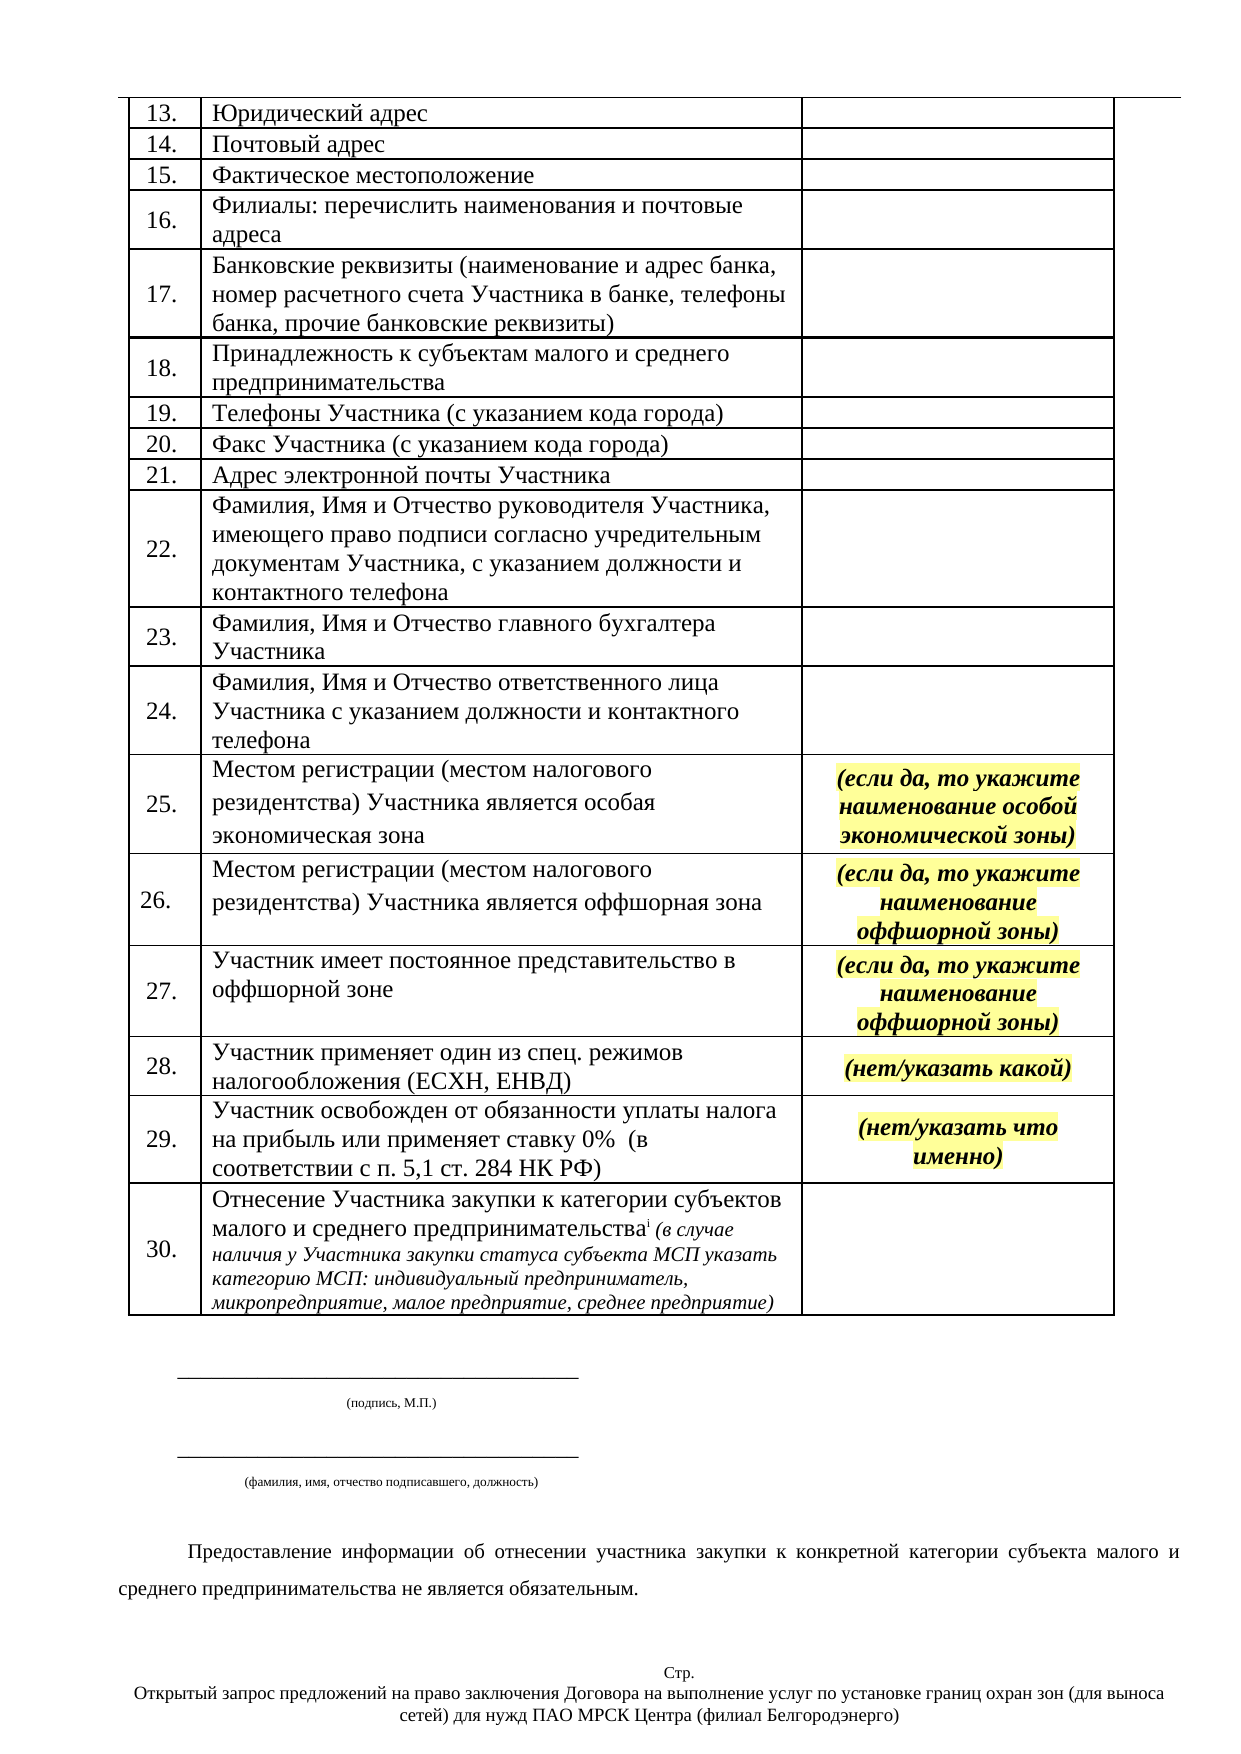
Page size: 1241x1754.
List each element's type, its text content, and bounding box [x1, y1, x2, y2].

table_cell [130, 608, 200, 665]
table_cell [130, 250, 200, 336]
table_cell (нет/указать какой) [803, 1037, 1113, 1094]
table_cell [130, 946, 200, 1036]
table_cell (если да, то укажите наименование особой экономической зоны) [803, 755, 1113, 853]
table_cell [130, 854, 200, 944]
text Предоставление информации об отнесении участника закупки к конкретной категории субъекта малого и среднего предпринимательства не является обязательным. [118, 1539, 1181, 1599]
table_cell Фамилия, Имя и Отчество ответственного лица Участника с указанием должности и контактного телефона [202, 667, 801, 753]
table_cell [803, 1184, 1113, 1314]
table_cell [803, 608, 1113, 665]
table_cell (нет/указать что именно) [803, 1096, 1113, 1182]
table_cell Факс Участника (с указанием кода города) [202, 429, 801, 458]
table_cell Участник освобожден от обязанности уплаты налога на прибыль или применяет ставку 0% (в соответствии с п. 5,1 ст. 284 НК РФ) [202, 1096, 801, 1182]
table_cell [130, 129, 200, 158]
table_cell [130, 429, 200, 458]
table_cell (если да, то укажите наименование оффшорной зоны) [803, 946, 1113, 1036]
table_cell [130, 191, 200, 248]
table_cell Банковские реквизиты (наименование и адрес банка, номер расчетного счета Участника в банке, телефоны банка, прочие банковские реквизиты) [202, 250, 801, 336]
table_cell Принадлежность к субъектам малого и среднего предпринимательства [202, 339, 801, 396]
table_cell Филиалы: перечислить наименования и почтовые адреса [202, 191, 801, 248]
text (подпись, М.П.) [118, 1395, 605, 1421]
table_cell [130, 667, 200, 753]
table_cell [803, 429, 1113, 458]
table_cell Местом регистрации (местом налогового резидентства) Участника является оффшорная зона [202, 854, 801, 944]
text ___________________________________ [118, 1434, 605, 1461]
table_cell [803, 129, 1113, 158]
table_cell Почтовый адрес [202, 129, 801, 158]
table_cell [130, 491, 200, 606]
table_cell [803, 160, 1113, 188]
table_cell [803, 460, 1113, 488]
table_cell (если да, то укажите наименование оффшорной зоны) [803, 854, 1113, 944]
table_cell [130, 755, 200, 853]
table_cell Отнесение Участника закупки к категории субъектов малого и среднего предпринимательства (в случае наличия у Участника закупки статуса субъекта МСП указать категорию МСП: индивидуальный предприниматель, микропредприятие, малое предприятие, среднее предприятие) [202, 1184, 801, 1314]
table_cell [130, 339, 200, 396]
table_header Юридический адрес [202, 98, 801, 127]
table_cell Участник имеет постоянное представительство в оффшорной зоне [202, 946, 801, 1036]
table_cell [130, 1096, 200, 1182]
table_cell Фамилия, Имя и Отчество главного бухгалтера Участника [202, 608, 801, 665]
table_cell Фактическое местоположение [202, 160, 801, 188]
table_cell [803, 191, 1113, 248]
table_header [130, 98, 200, 127]
table_cell [803, 491, 1113, 606]
table_cell [130, 1184, 200, 1314]
table_cell [803, 339, 1113, 396]
table_cell Адрес электронной почты Участника [202, 460, 801, 488]
table_header [803, 98, 1113, 127]
table_cell [130, 1037, 200, 1094]
table_cell [803, 250, 1113, 336]
table_cell [130, 398, 200, 427]
table_cell [130, 460, 200, 488]
table_cell Местом регистрации (местом налогового резидентства) Участника является особая экономическая зона [202, 755, 801, 853]
table_cell Телефоны Участника (с указанием кода города) [202, 398, 801, 427]
table_cell [803, 398, 1113, 427]
table_cell [130, 160, 200, 188]
text (фамилия, имя, отчество подписавшего, должность) [118, 1474, 605, 1500]
text ___________________________________ [118, 1355, 605, 1382]
table_cell [803, 667, 1113, 753]
table_cell Участник применяет один из спец. режимов налогообложения (ЕСХН, ЕНВД) [202, 1037, 801, 1094]
table_cell Фамилия, Имя и Отчество руководителя Участника, имеющего право подписи согласно учредительным документам Участника, с указанием должности и контактного телефона [202, 491, 801, 606]
